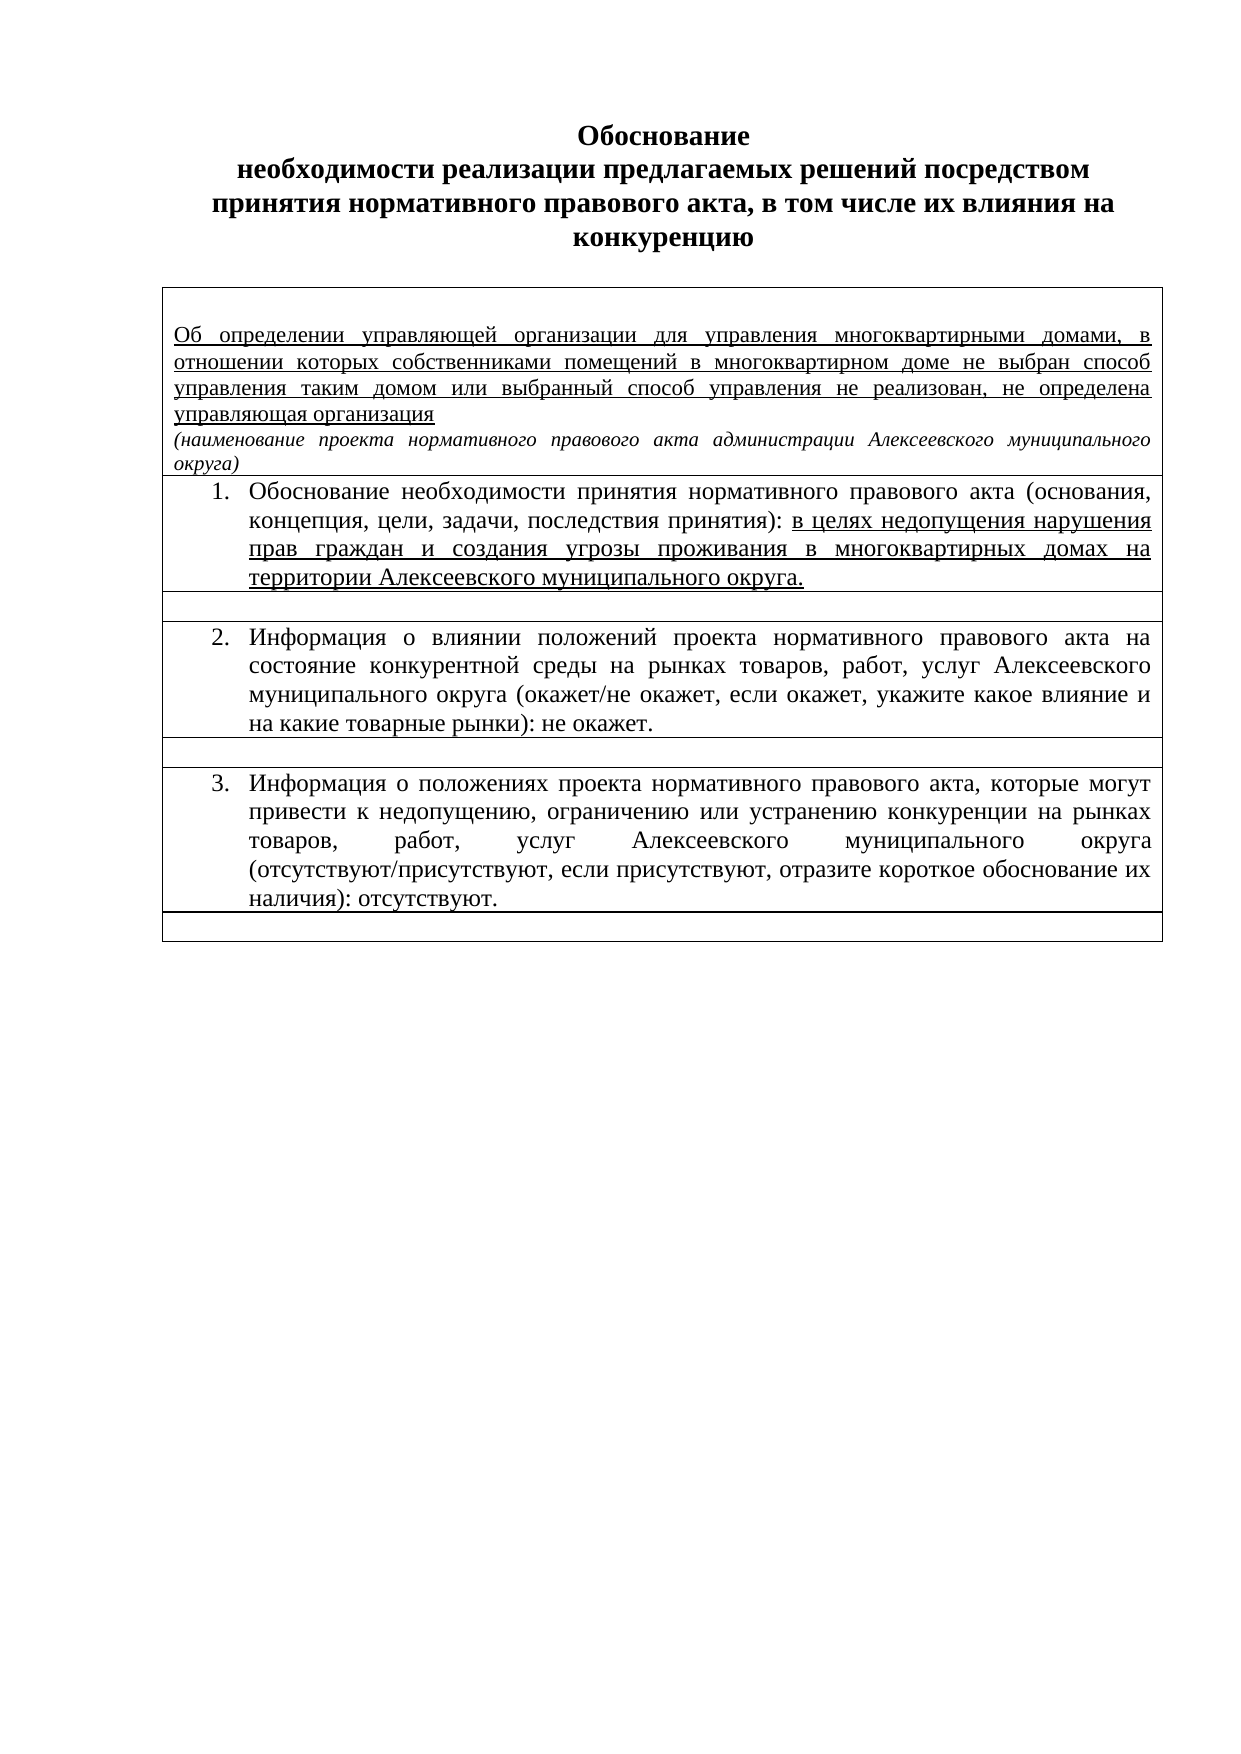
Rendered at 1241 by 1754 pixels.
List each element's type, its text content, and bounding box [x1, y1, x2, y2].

table_cell Информация о влиянии положений проекта нормативного правового акта на состояние конкурентной среды на рынках товаров, работ, услуг Алексеевского муниципального округа (окажет/не окажет, если окажет, укажите какое влияние и на какие товарные рынки): не окажет. [163, 622, 1162, 737]
table_cell Информация о положениях проекта нормативного правового акта, которые могут привести к недопущению, ограничению или устранению конкуренции на рынках товаров, работ, услуг Алексеевского муниципального округа (отсутствуют/присутствуют, если присутствуют, отразите короткое обоснование их наличия): отсутствуют. [163, 768, 1162, 911]
text необходимости реализации предлагаемых решений посредством принятия нормативного правового акта, в том числе их влияния на конкуренцию [177, 152, 1149, 253]
table_cell Обоснование необходимости принятия нормативного правового акта (основания, концепция, цели, задачи, последствия принятия): в целях недопущения нарушения прав граждан и создания угрозы проживания в многоквартирных домах на территории Алексеевского муниципального округа. [163, 476, 1162, 591]
table_header Об определении управляющей организации для управления многоквартирными домами, в отношении которых собственниками помещений в многоквартирном доме не выбран способ управления таким домом или выбранный способ управления не реализован, не определена управляющая организация (наименование проекта нормативного правового акта администрации Алексеевского муниципального округа) [163, 288, 1162, 475]
table_cell [163, 913, 1162, 941]
table_cell [163, 592, 1162, 621]
table_cell [163, 738, 1162, 767]
text Обоснование [177, 118, 1149, 152]
